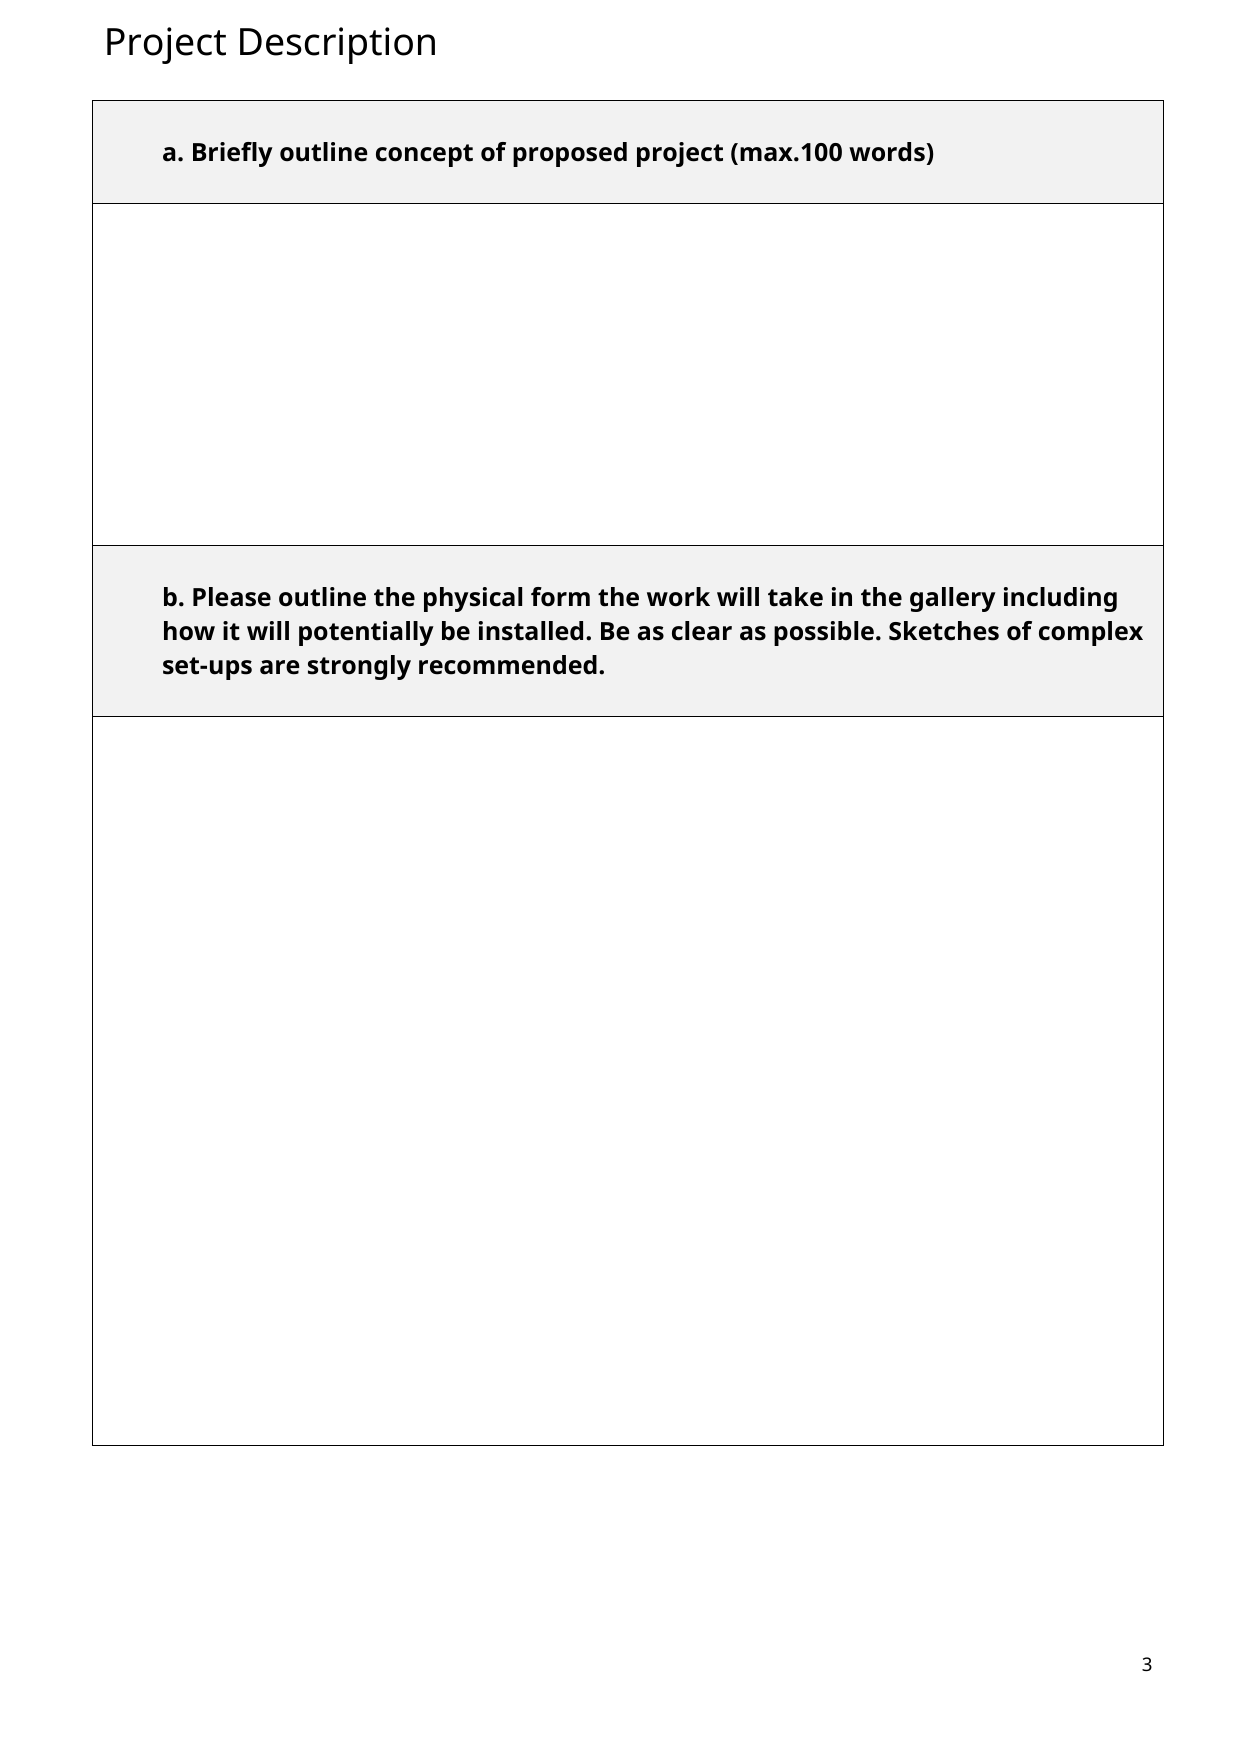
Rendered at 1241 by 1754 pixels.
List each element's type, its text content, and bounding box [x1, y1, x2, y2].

table_cell [93, 204, 1163, 545]
table_header a. Briefly outline concept of proposed project (max.100 words) [93, 101, 1163, 203]
table_cell b. Please outline the physical form the work will take in the gallery including how it will potentially be installed. Be as clear as possible. Sketches of complex set-ups are strongly recommended. [93, 546, 1163, 716]
table_cell [93, 717, 1163, 1445]
text Project Description [103, 15, 1152, 66]
